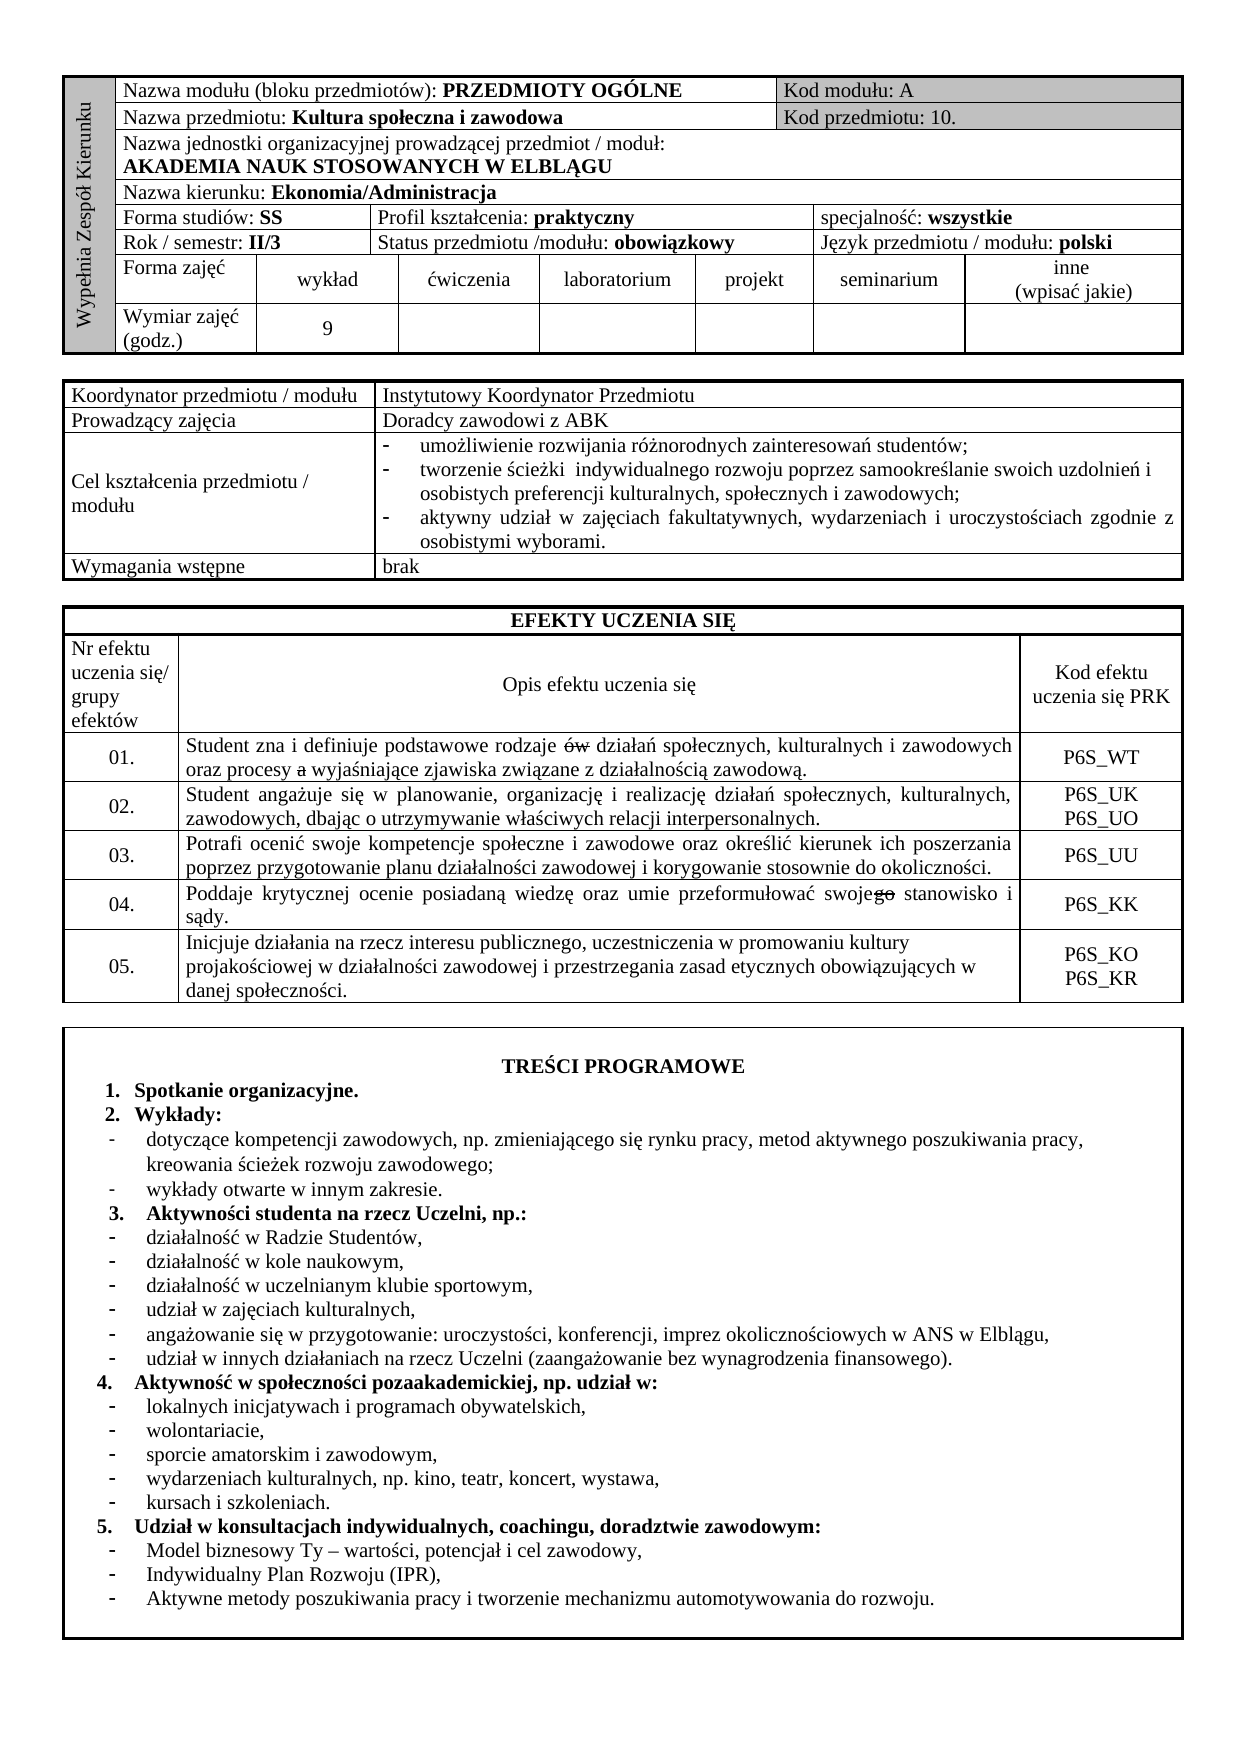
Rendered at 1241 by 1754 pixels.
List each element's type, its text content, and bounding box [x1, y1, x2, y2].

table_cell [399, 304, 539, 352]
table_cell inne (wpisać jakie) [966, 255, 1181, 303]
table_cell P6S_WT [1021, 733, 1181, 781]
table_cell Profil kształcenia: praktyczny [371, 205, 813, 229]
table_cell laboratorium [540, 255, 695, 303]
table_cell Wymiar zajęć (godz.) [116, 304, 256, 352]
table_cell [814, 304, 964, 352]
table_cell Cel kształcenia przedmiotu / modułu [65, 433, 374, 553]
table_header Kod modułu: A [777, 78, 1181, 102]
table_header TREŚCI PROGRAMOWE Spotkanie organizacyjne. Wykłady: dotyczące kompetencji zawodowych, np. zmieniającego się rynku pracy, metod aktywnego poszukiwania pracy, kreowania ścieżek rozwoju zawodowego; wykłady otwarte w innym zakresie. Aktywności studenta na rzecz Uczelni, np.: działalność w Radzie Studentów, działalność w kole naukowym, działalność w uczelnianym klubie sportowym, udział w zajęciach kulturalnych, angażowanie się w przygotowanie: uroczystości, konferencji, imprez okolicznościowych w ANS w Elblągu, udział w innych działaniach na rzecz Uczelni (zaangażowanie bez wynagrodzenia finansowego). Aktywność w społeczności pozaakademickiej, np. udział w: lokalnych inicjatywach i programach obywatelskich, wolontariacie, sporcie amatorskim i zawodowym, wydarzeniach kulturalnych, np. kino, teatr, koncert, wystawa, kursach i szkoleniach. Udział w konsultacjach indywidualnych, coachingu, doradztwie zawodowym: Model biznesowy Ty – wartości, potencjał i cel zawodowy, Indywidualny Plan Rozwoju (IPR), Aktywne metody poszukiwania pracy i tworzenie mechanizmu automotywowania do rozwoju. [65, 1028, 1181, 1637]
table_cell Język przedmiotu / modułu: polski [814, 230, 1181, 254]
table_cell Kod efektu uczenia się PRK [1021, 636, 1181, 732]
table_cell Prowadzący zajęcia [65, 408, 374, 432]
table_cell 01. [65, 733, 178, 781]
table_cell umożliwienie rozwijania różnorodnych zainteresowań studentów; tworzenie ścieżki indywidualnego rozwoju poprzez samookreślanie swoich uzdolnień i osobistych preferencji kulturalnych, społecznych i zawodowych; aktywny udział w zajęciach fakultatywnych, wydarzeniach i uroczystościach zgodnie z osobistymi wyborami. [376, 433, 1181, 553]
table_header Wypełnia Zespół Kierunku [65, 78, 115, 352]
table_header Instytutowy Koordynator Przedmiotu [376, 383, 1181, 407]
table_cell projekt [696, 255, 813, 303]
table_cell Potrafi ocenić swoje kompetencje społeczne i zawodowe oraz określić kierunek ich poszerzania poprzez przygotowanie planu działalności zawodowej i korygowanie stosownie do okoliczności. [179, 831, 1019, 879]
table_cell Student zna i definiuje podstawowe rodzaje ów działań społecznych, kulturalnych i zawodowych oraz procesy a wyjaśniające zjawiska związane z działalnością zawodową. [179, 733, 1019, 781]
table_cell Nr efektu uczenia się/ grupy efektów [65, 636, 178, 732]
table_cell 03. [65, 831, 178, 879]
table_header Nazwa modułu (bloku przedmiotów): PRZEDMIOTY OGÓLNE [116, 78, 776, 102]
table_cell Wymagania wstępne [65, 554, 374, 578]
table_cell Nazwa przedmiotu: Kultura społeczna i zawodowa [116, 103, 776, 129]
table_cell Opis efektu uczenia się [179, 636, 1019, 732]
table_cell Status przedmiotu /modułu: obowiązkowy [371, 230, 813, 254]
table_cell seminarium [814, 255, 964, 303]
table_cell Kod przedmiotu: 10. [777, 103, 1181, 129]
table_cell P6S_UK P6S_UO [1021, 782, 1181, 830]
table_cell 05. [65, 930, 178, 1002]
table_cell P6S_UU [1021, 831, 1181, 879]
table_cell Rok / semestr: II/3 [116, 230, 370, 254]
table_cell 04. [65, 880, 178, 928]
table_cell Student angażuje się w planowanie, organizację i realizację działań społecznych, kulturalnych, zawodowych, dbając o utrzymywanie właściwych relacji interpersonalnych. [179, 782, 1019, 830]
table_header Koordynator przedmiotu / modułu [65, 383, 374, 407]
table_cell [540, 304, 695, 352]
table_cell [696, 304, 813, 352]
table_cell Forma zajęć [116, 255, 256, 303]
table_cell Nazwa jednostki organizacyjnej prowadzącej przedmiot / moduł: AKADEMIA NAUK STOSOWANYCH W ELBLĄGU [116, 130, 1181, 178]
table_cell Poddaje krytycznej ocenie posiadaną wiedzę oraz umie przeformułować swojego stanowisko i sądy. [179, 880, 1019, 928]
table_cell brak [376, 554, 1181, 578]
table_cell 9 [257, 304, 398, 352]
table_cell Inicjuje działania na rzecz interesu publicznego, uczestniczenia w promowaniu kultury projakościowej w działalności zawodowej i przestrzegania zasad etycznych obowiązujących w danej społeczności. [179, 930, 1019, 1002]
table_cell Doradcy zawodowi z ABK [376, 408, 1181, 432]
table_header EFEKTY UCZENIA SIĘ [65, 609, 1181, 632]
table_cell Forma studiów: SS [116, 205, 370, 229]
table_cell P6S_KK [1021, 880, 1181, 928]
table_cell 02. [65, 782, 178, 830]
table_cell ćwiczenia [399, 255, 539, 303]
table_cell specjalność: wszystkie [814, 205, 1181, 229]
table_cell wykład [257, 255, 398, 303]
table_cell P6S_KO P6S_KR [1021, 930, 1181, 1002]
table_cell [966, 304, 1181, 352]
table_cell Nazwa kierunku: Ekonomia/Administracja [116, 180, 1181, 204]
